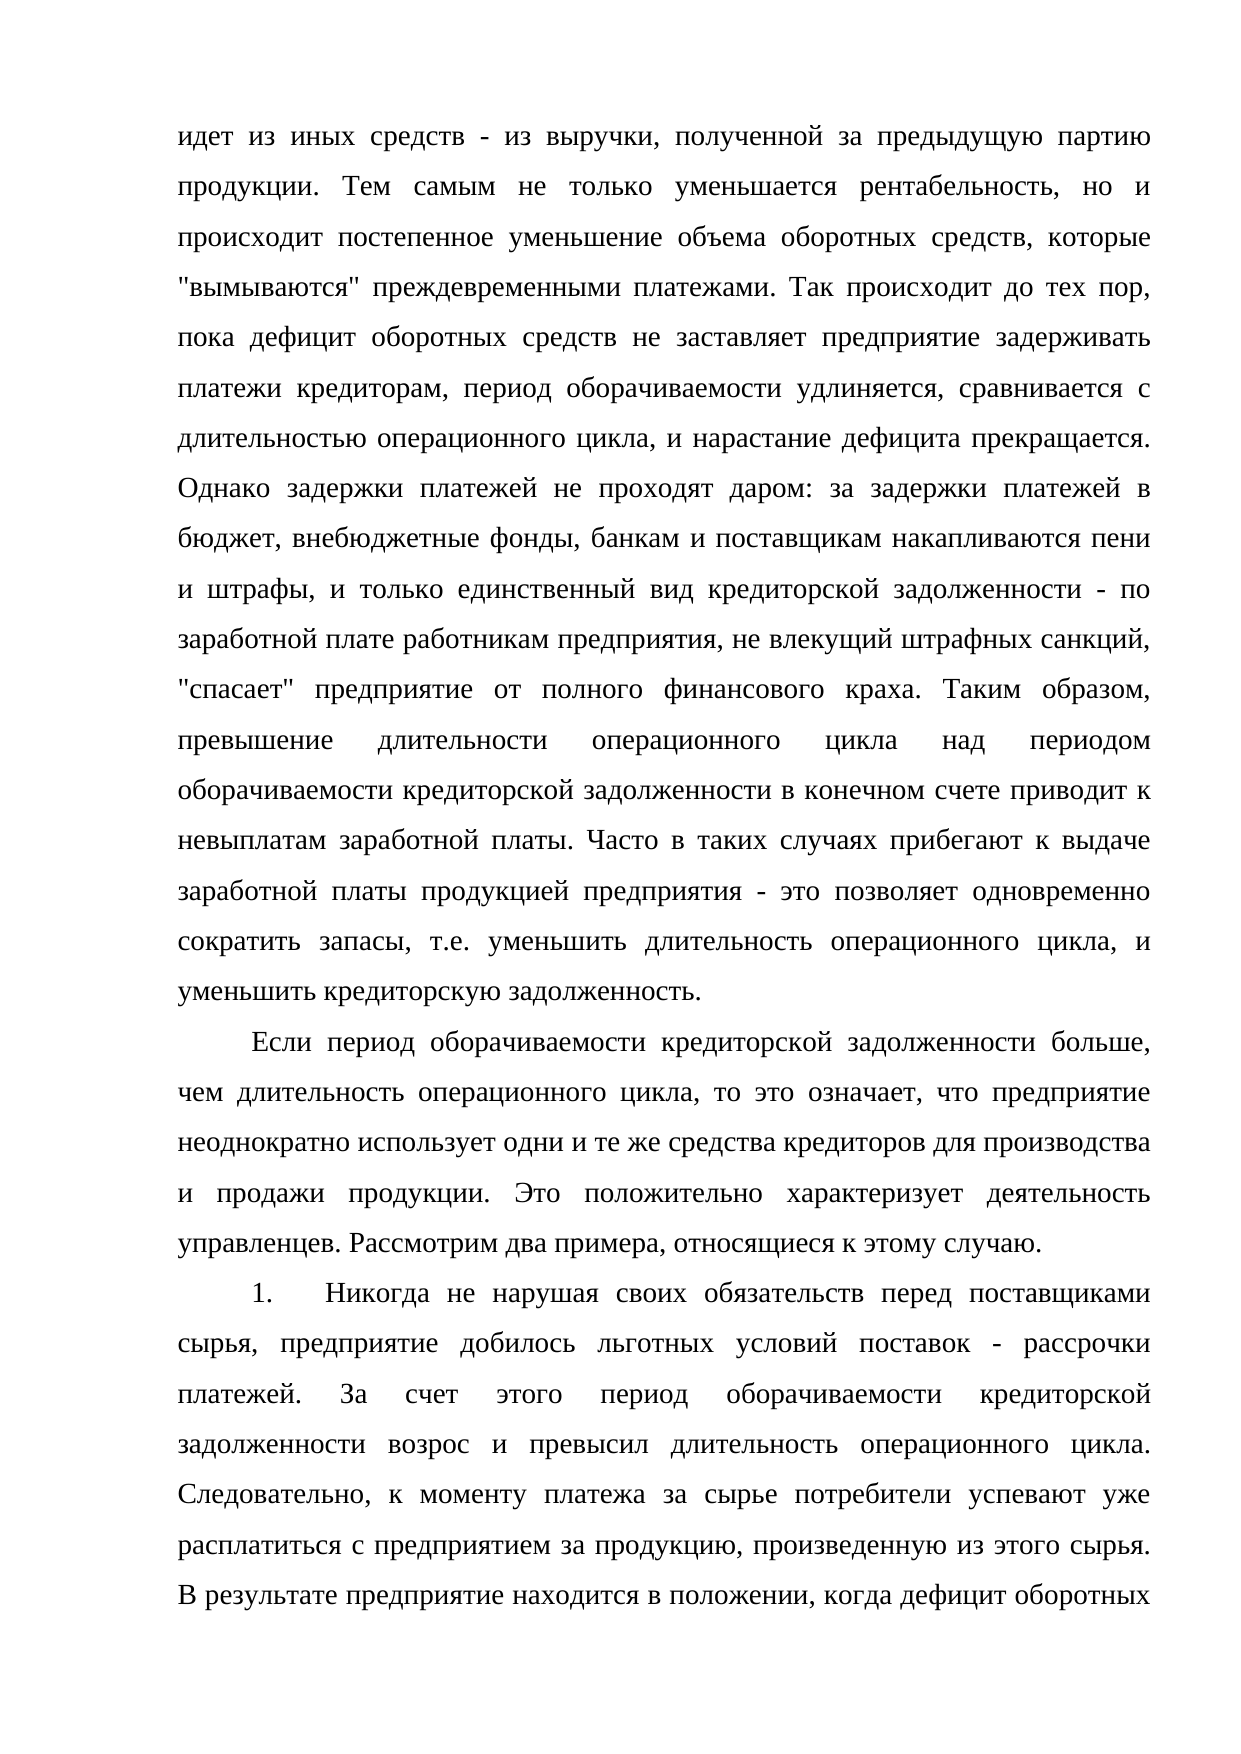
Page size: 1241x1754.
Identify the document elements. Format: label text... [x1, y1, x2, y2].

text Если период оборачиваемости кредиторской задолженности больше, чем длительность операционного цикла, то это означает, что предприятие неоднократно использует одни и те же средства кредиторов для производства и продажи продукции. Это положительно характеризует деятельность управленцев. Рассмотрим два примера, относящиеся к этому случаю. [177, 1024, 1152, 1258]
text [177, 118, 1152, 1007]
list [177, 1275, 1152, 1611]
